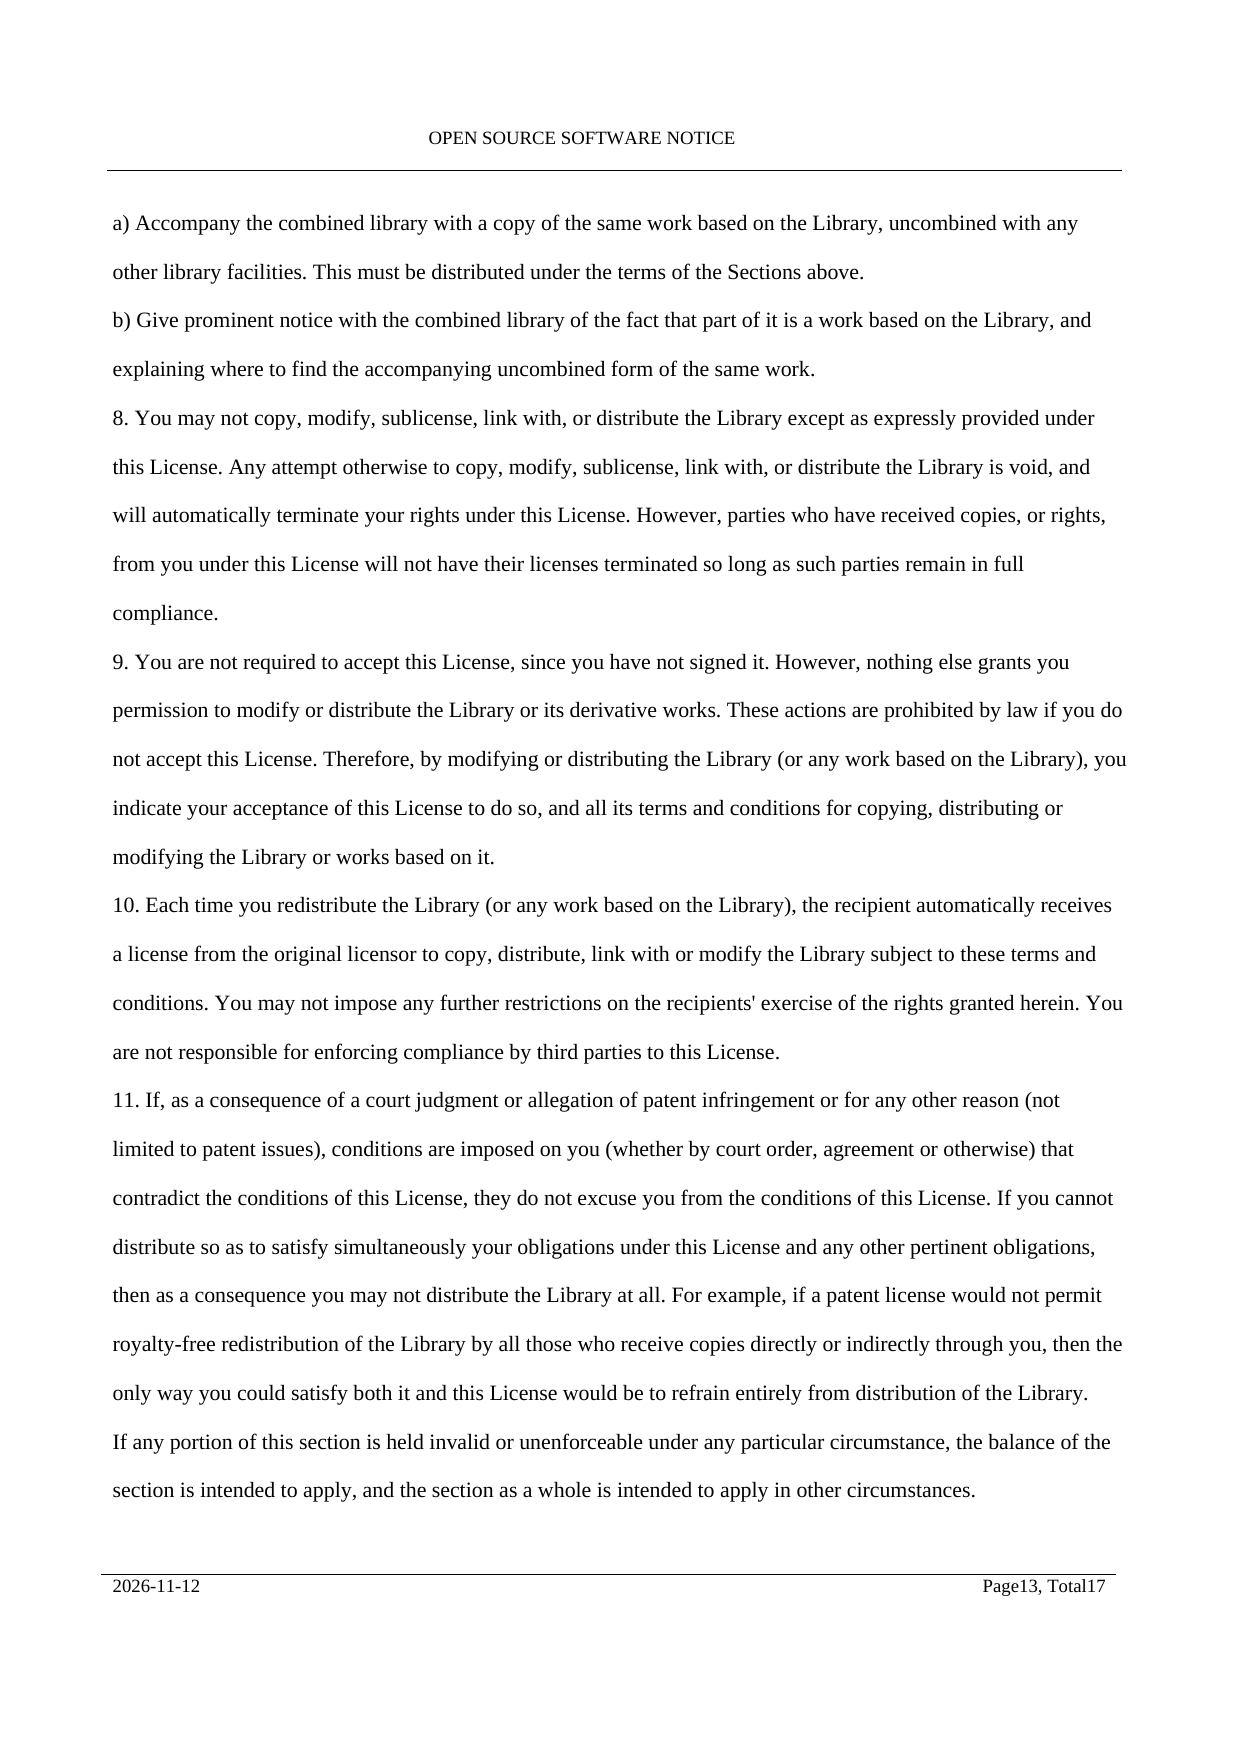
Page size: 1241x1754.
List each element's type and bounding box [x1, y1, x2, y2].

text [112, 206, 1128, 1506]
